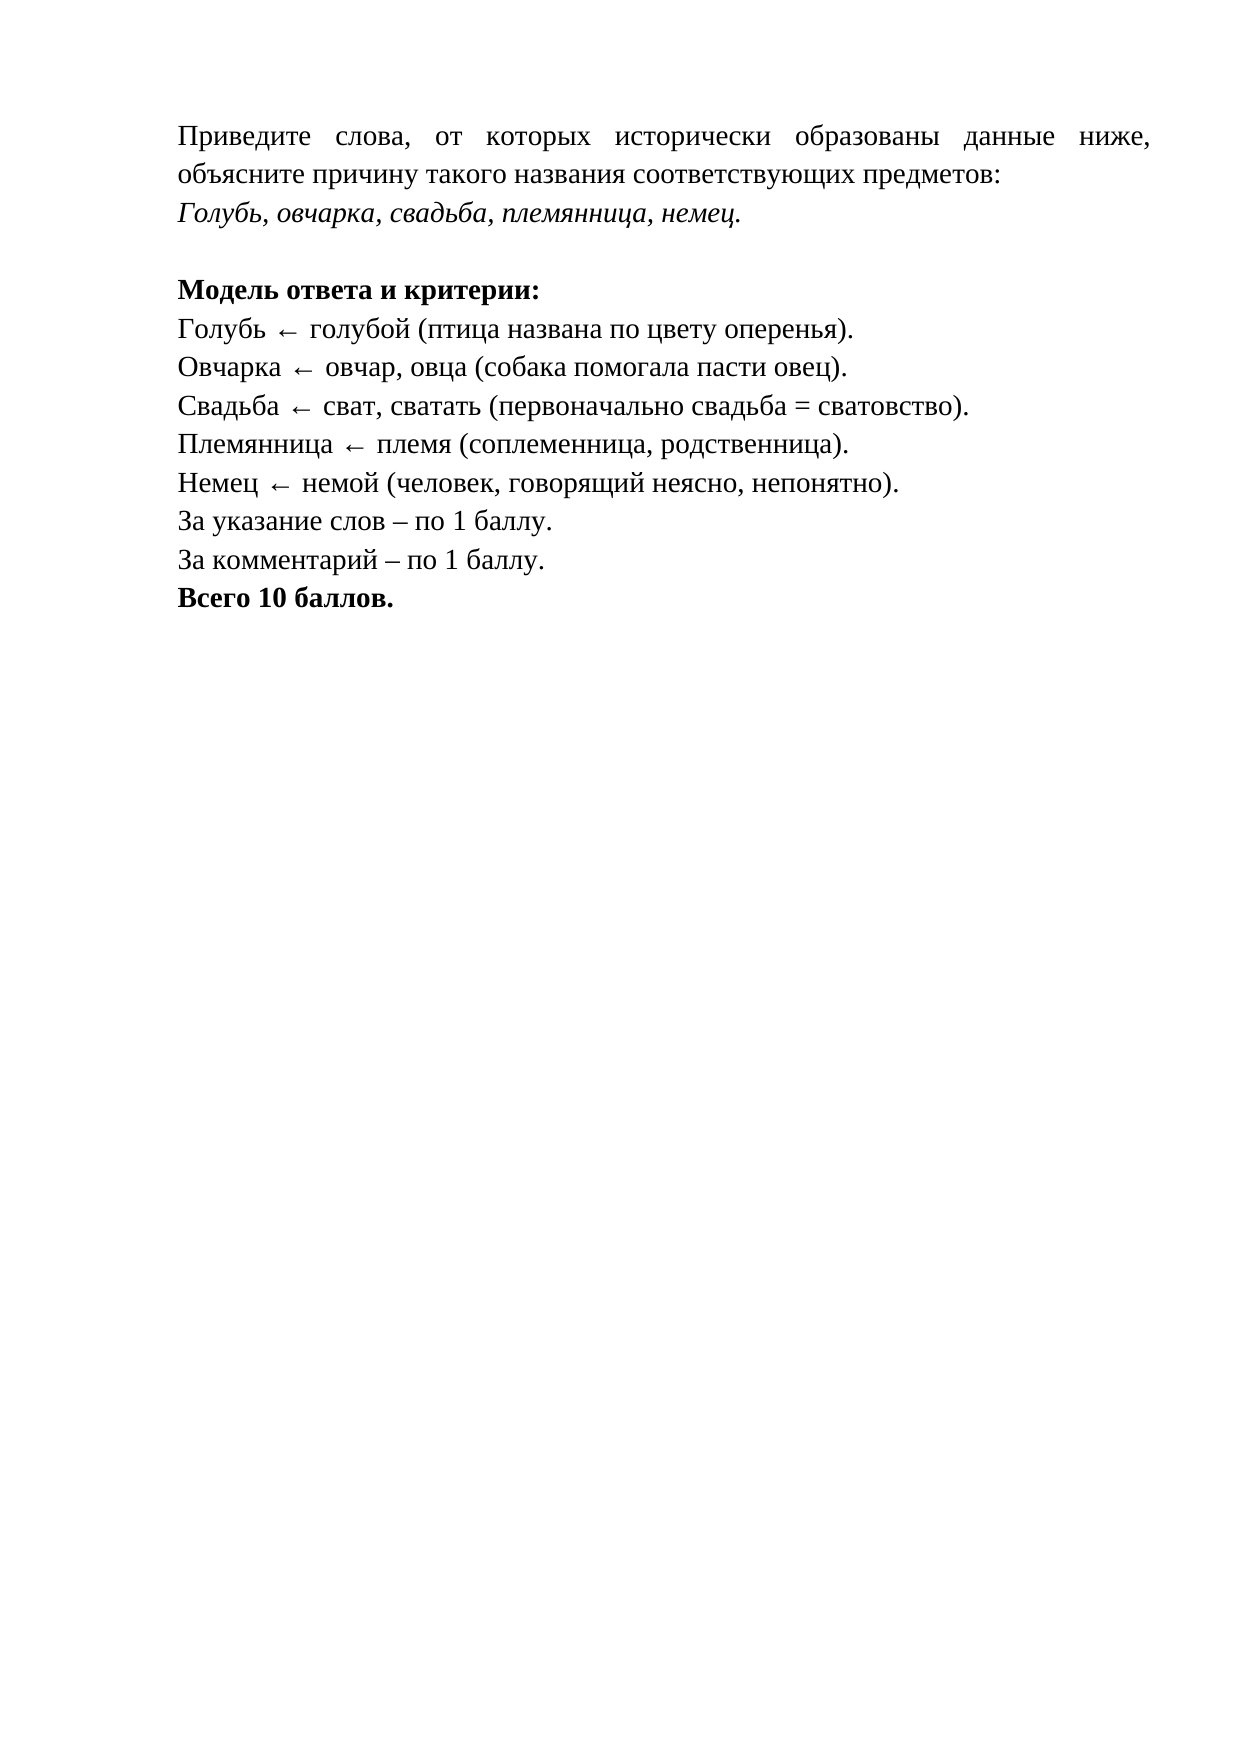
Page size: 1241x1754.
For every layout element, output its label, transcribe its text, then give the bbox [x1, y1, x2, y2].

text Всего 10 баллов. [177, 581, 1152, 614]
text За комментарий – по 1 баллу. [177, 542, 1152, 576]
text Приведите слова, от которых исторически образованы данные ниже, объясните причину такого названия соответствующих предметов: [177, 118, 1152, 190]
text Немец ← немой (человек, говорящий неясно, непонятно). [177, 465, 1152, 498]
text Модель ответа и критерии: [177, 272, 1152, 306]
text Свадьба ← сват, сватать (первоначально свадьба = сватовство). [177, 388, 1152, 421]
text Овчарка ← овчар, овца (собака помогала пасти овец). [177, 349, 1152, 383]
text Голубь ← голубой (птица названа по цвету оперенья). [177, 311, 1152, 344]
text Голубь, овчарка, свадьба, племянница, немец. [177, 195, 1152, 229]
text За указание слов – по 1 баллу. [177, 503, 1152, 537]
text Племянница ← племя (соплеменница, родственница). [177, 426, 1152, 460]
